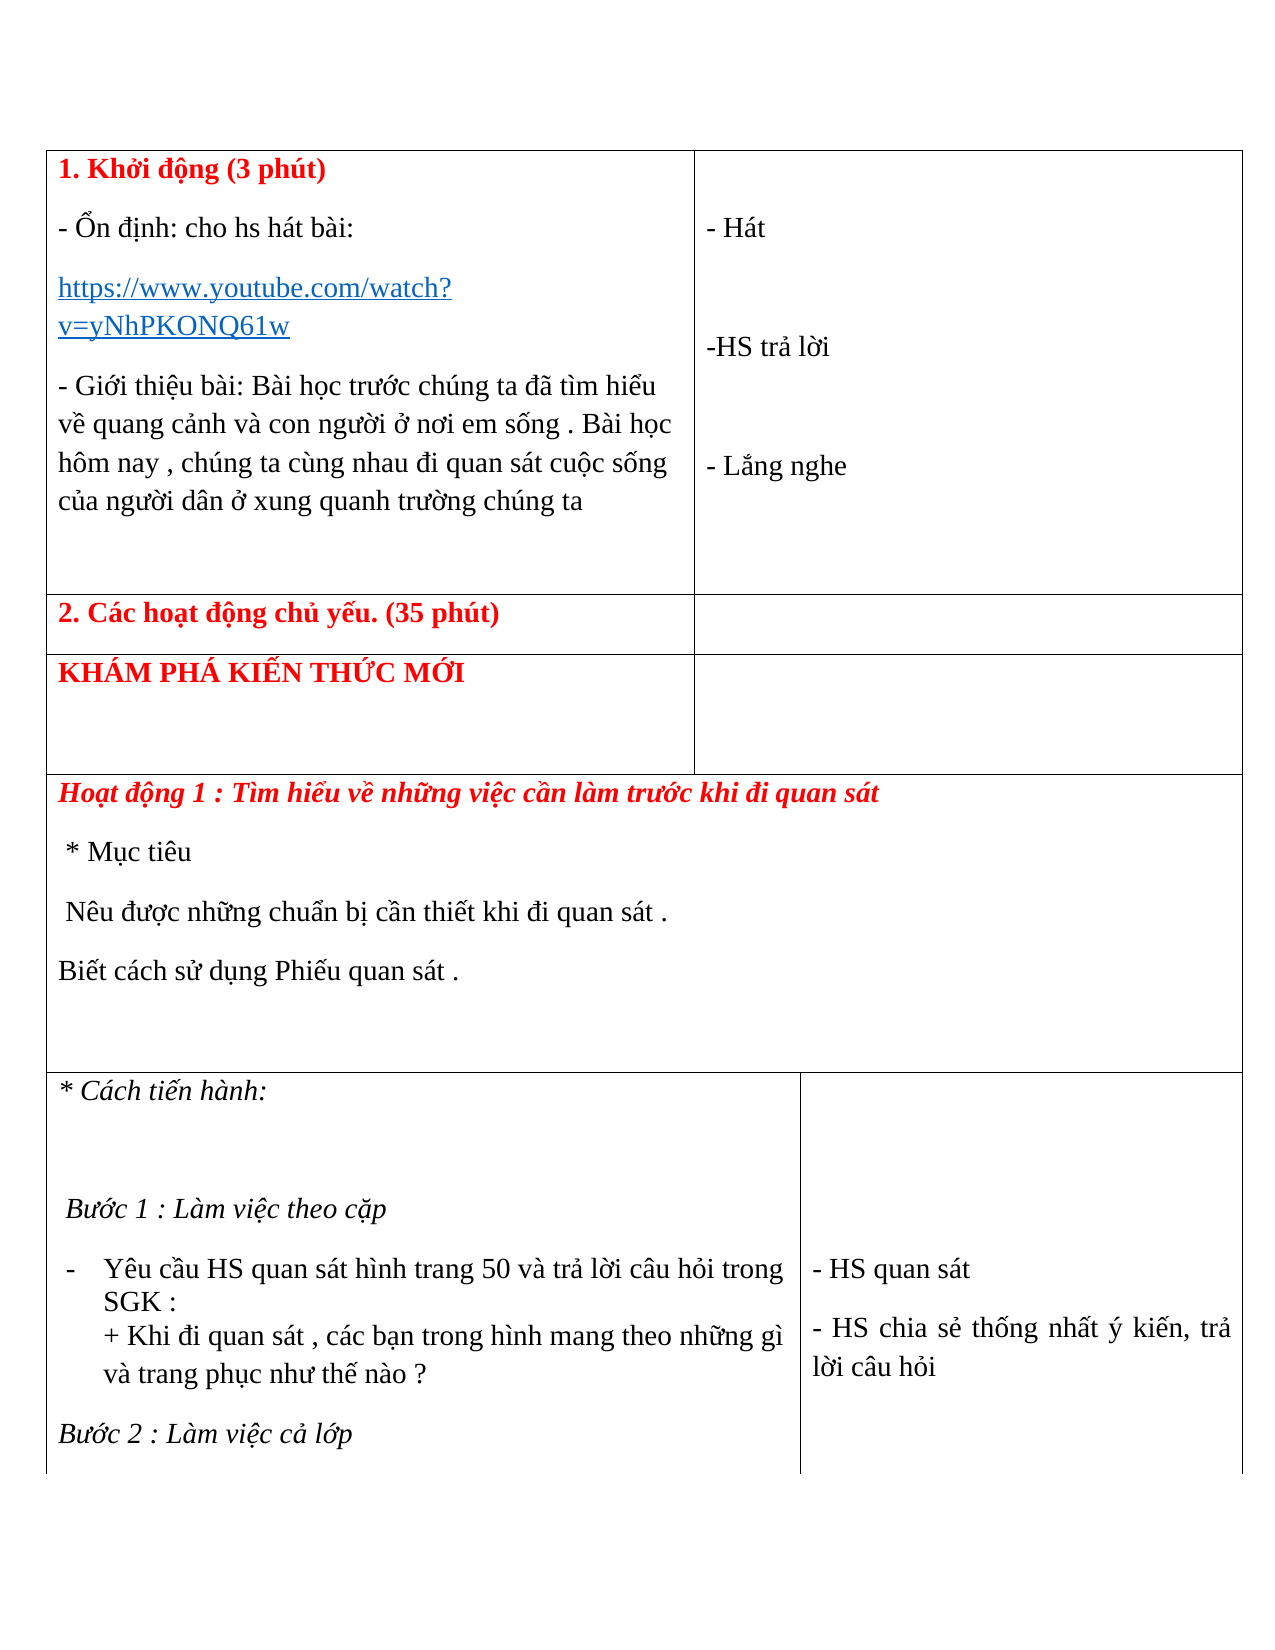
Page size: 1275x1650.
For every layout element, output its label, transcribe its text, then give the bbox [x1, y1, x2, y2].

table_cell [695, 151, 1242, 210]
table_cell - Ổn định: cho hs hát bài: https://www.youtube.com/watch?v=yNhPKONQ61w - Giới thiệu bài: Bài học trước chúng ta đã tìm hiểu về quang cảnh và con người ở nơi em sống . Bài học hôm nay , chúng ta cùng nhau đi quan sát cuộc sống của người dân ở xung quanh trường chúng ta [47, 210, 694, 594]
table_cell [47, 1132, 800, 1474]
table_cell * Cách tiến hành: [47, 1073, 800, 1132]
table_cell 2. Các hoạt động chủ yếu. (35 phút) [47, 595, 694, 654]
table_cell 1. Khởi động (3 phút) [47, 151, 694, 210]
table_cell [695, 655, 1242, 774]
table_cell - Hát -HS trả lời - Lắng nghe [695, 210, 1242, 594]
table_cell KHÁM PHÁ KIẾN THỨC MỚI [47, 655, 694, 774]
table_cell [801, 1073, 1242, 1132]
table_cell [801, 1132, 1242, 1474]
table_cell [695, 595, 1242, 654]
table_cell Hoạt động 1 : Tìm hiểu về những việc cần làm trước khi đi quan sát * Mục tiêu Nêu được những chuẩn bị cần thiết khi đi quan sát . Biết cách sử dụng Phiếu quan sát . [47, 775, 1242, 1072]
